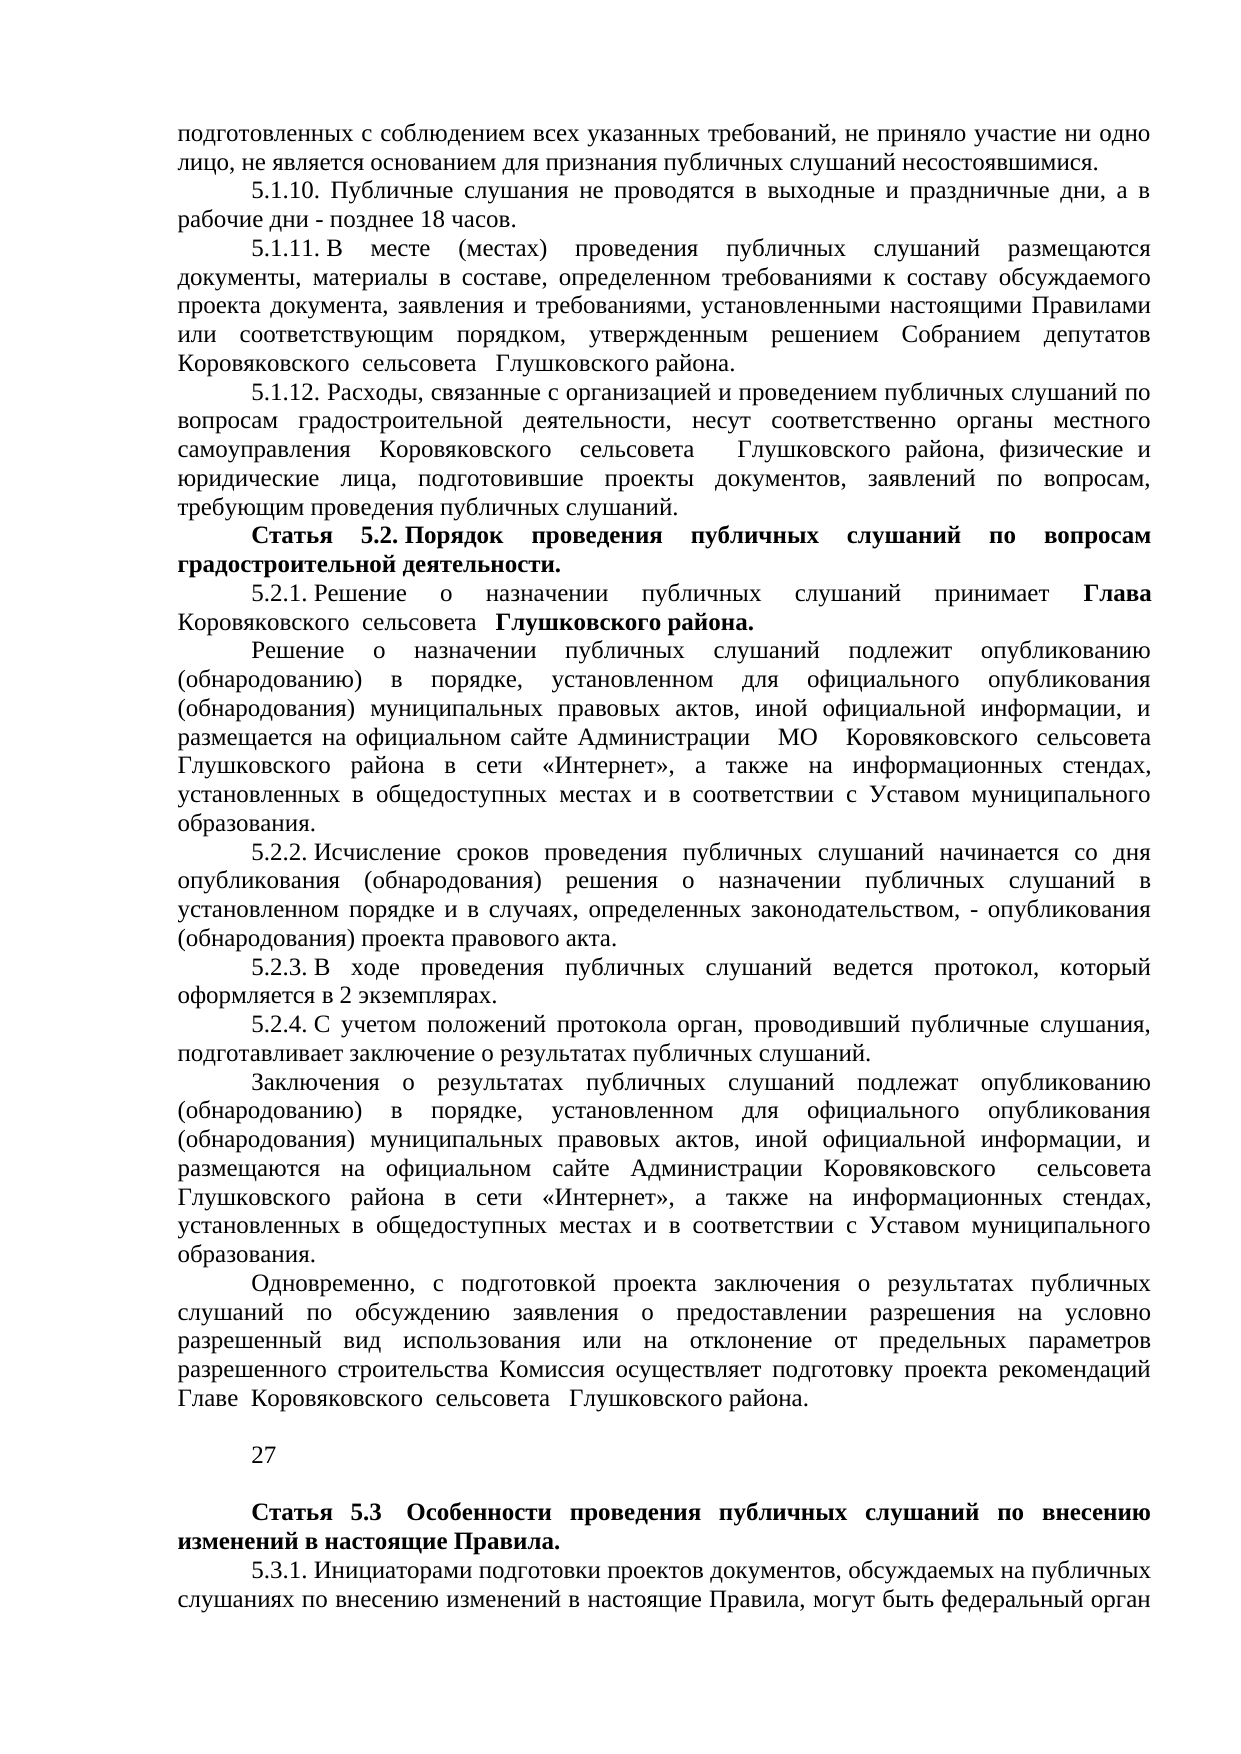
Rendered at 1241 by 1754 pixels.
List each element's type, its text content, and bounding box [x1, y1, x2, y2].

text 5.1.12. Расходы, связанные с организацией и проведением публичных слушаний по вопросам градостроительной деятельности, несут соответственно органы местного самоуправления Коровяковского сельсовета Глушковского района, физические и юридические лица, подготовившие проекты документов, заявлений по вопросам, требующим проведения публичных слушаний. [177, 377, 1152, 521]
text 5.1.10. Публичные слушания не проводятся в выходные и праздничные дни, а в рабочие дни - позднее 18 часов. [177, 176, 1152, 233]
text Решение о назначении публичных слушаний подлежит опубликованию (обнародованию) в порядке, установленном для официального опубликования (обнародования) муниципальных правовых актов, иной официальной информации, и размещается на официальном сайте Администрации МО Коровяковского сельсовета Глушковского района в сети «Интернет», а также на информационных стендах, установленных в общедоступных местах и в соответствии с Уставом муниципального образования. [177, 636, 1152, 837]
text 5.2.1. Решение о назначении публичных слушаний принимает Глава Коровяковского сельсовета Глушковского района. [177, 578, 1152, 636]
text 5.2.3. В ходе проведения публичных слушаний ведется протокол, который оформляется в 2 экземплярах. [177, 952, 1152, 1009]
text 5.1.11. В месте (местах) проведения публичных слушаний размещаются документы, материалы в составе, определенном требованиями к составу обсуждаемого проекта документа, заявления и требованиями, установленными настоящими Правилами или соответствующим порядком, утвержденным решением Собранием депутатов Коровяковского сельсовета Глушковского района. [177, 233, 1152, 377]
text Одновременно, с подготовкой проекта заключения о результатах публичных слушаний по обсуждению заявления о предоставлении разрешения на условно разрешенный вид использования или на отклонение от предельных параметров разрешенного строительства Комиссия осуществляет подготовку проекта рекомендаций Главе Коровяковского сельсовета Глушковского района. [177, 1268, 1152, 1412]
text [177, 1555, 1152, 1612]
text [177, 118, 1152, 176]
text 27 [177, 1412, 1152, 1469]
text 5.2.4. С учетом положений протокола орган, проводивший публичные слушания, подготавливает заключение о результатах публичных слушаний. [177, 1009, 1152, 1067]
list Статья 5.3 Особенности проведения публичных слушаний по внесению изменений в настоящие Правила. [177, 1497, 1152, 1555]
text 5.2.2. Исчисление сроков проведения публичных слушаний начинается со дня опубликования (обнародования) решения о назначении публичных слушаний в установленном порядке и в случаях, определенных законодательством, - опубликования (обнародования) проекта правового акта. [177, 837, 1152, 952]
list Статья 5.2. Порядок проведения публичных слушаний по вопросам градостроительной деятельности. [177, 521, 1152, 578]
text Заключения о результатах публичных слушаний подлежат опубликованию (обнародованию) в порядке, установленном для официального опубликования (обнародования) муниципальных правовых актов, иной официальной информации, и размещаются на официальном сайте Администрации Коровяковского сельсовета Глушковского района в сети «Интернет», а также на информационных стендах, установленных в общедоступных местах и в соответствии с Уставом муниципального образования. [177, 1067, 1152, 1268]
